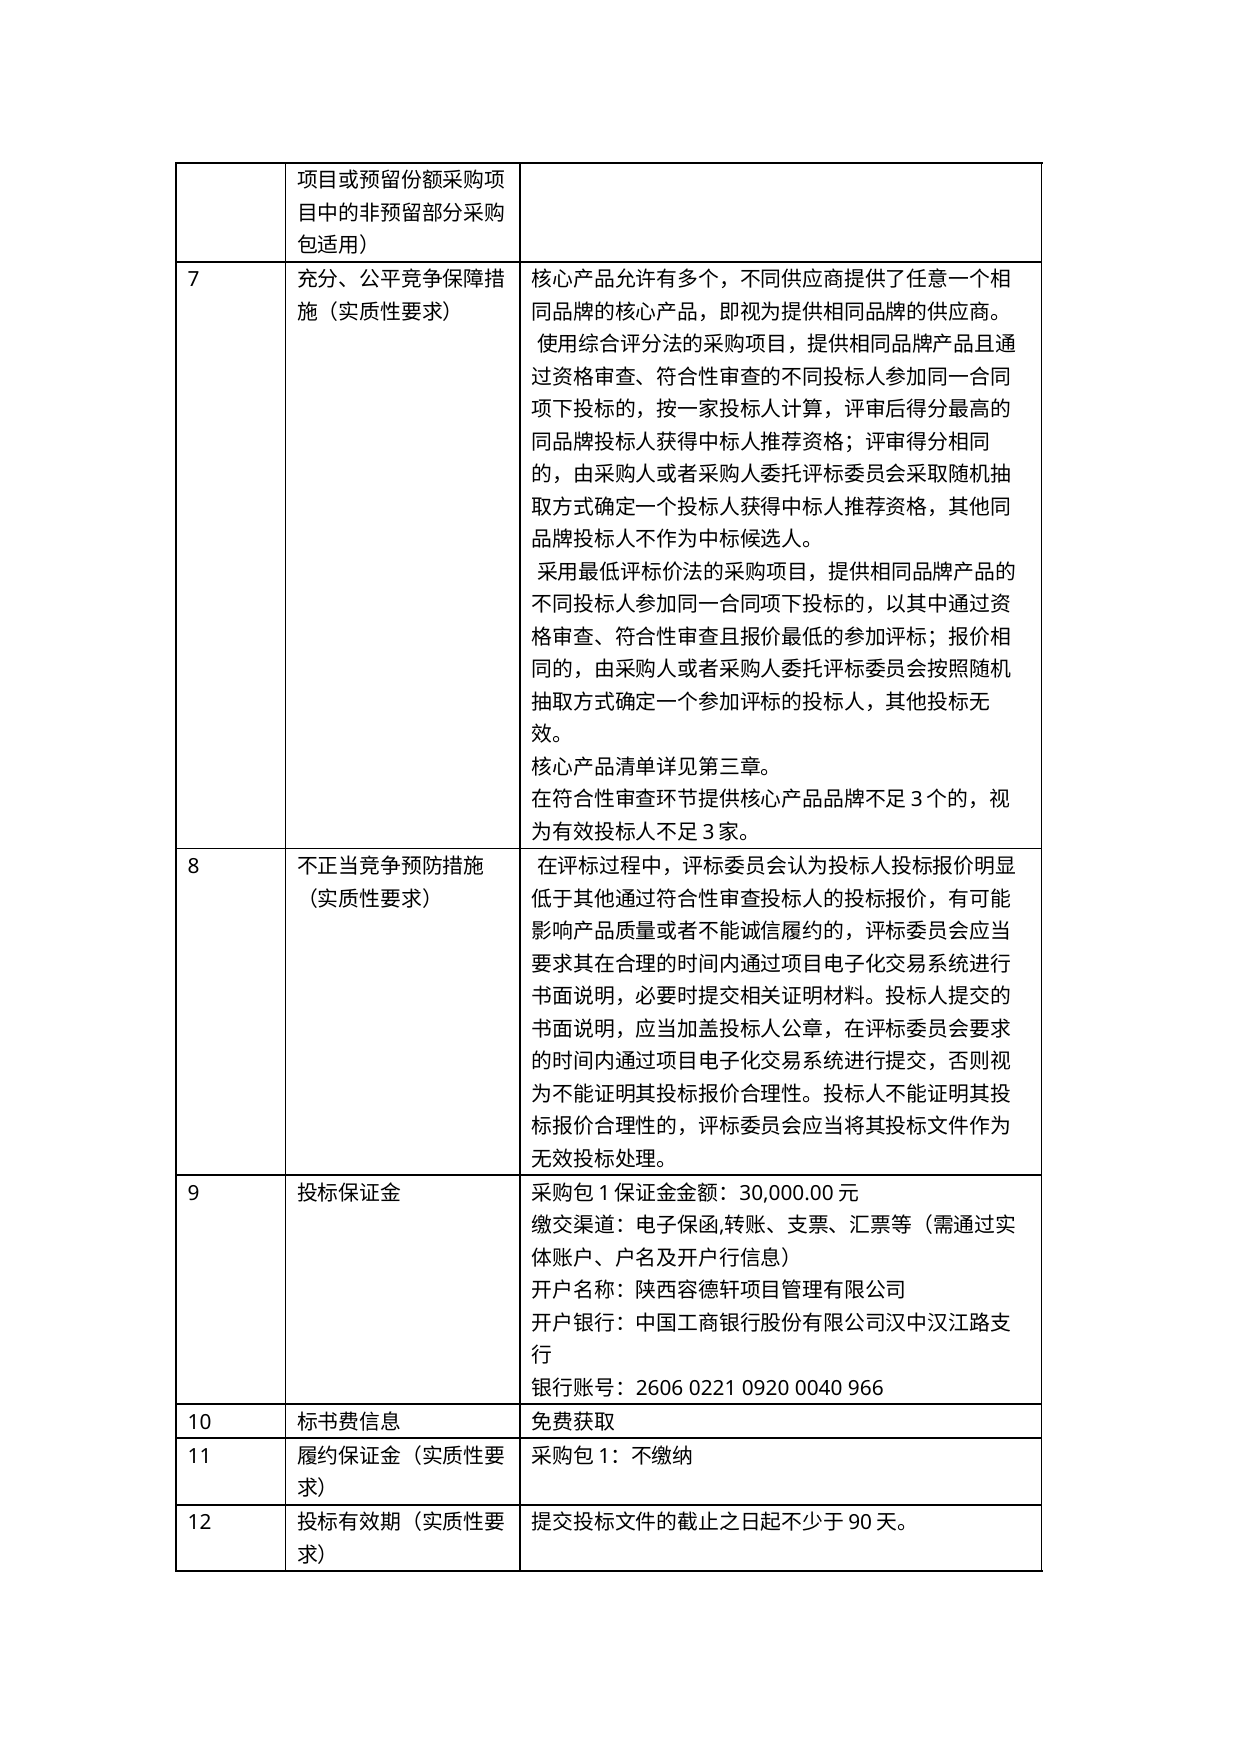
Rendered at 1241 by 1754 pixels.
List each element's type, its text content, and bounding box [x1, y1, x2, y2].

table_cell 投标保证金 [286, 1176, 519, 1403]
table_cell 在评标过程中，评标委员会认为投标人投标报价明显低于其他通过符合性审查投标人的投标报价，有可能影响产品质量或者不能诚信履约的，评标委员会应当要求其在合理的时间内通过项目电子化交易系统进行书面说明，必要时提交相关证明材料。投标人提交的书面说明，应当加盖投标人公章，在评标委员会要求的时间内通过项目电子化交易系统进行提交，否则视为不能证明其投标报价合理性。投标人不能证明其投标报价合理性的，评标委员会应当将其投标文件作为无效投标处理。 [521, 849, 1041, 1174]
table_cell 11 [177, 1439, 285, 1504]
table_cell 12 [177, 1506, 285, 1570]
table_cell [286, 164, 519, 261]
table_cell 采购包1：不缴纳 [521, 1439, 1041, 1504]
table_cell 充分、公平竞争保障措施（实质性要求） [286, 263, 519, 848]
table_cell 8 [177, 849, 285, 1174]
table_cell 核心产品允许有多个，不同供应商提供了任意一个相同品牌的核心产品，即视为提供相同品牌的供应商。 使用综合评分法的采购项目，提供相同品牌产品且通过资格审查、符合性审查的不同投标人参加同一合同项下投标的，按一家投标人计算，评审后得分最高的同品牌投标人获得中标人推荐资格；评审得分相同的，由采购人或者采购人委托评标委员会采取随机抽取方式确定一个投标人获得中标人推荐资格，其他同品牌投标人不作为中标候选人。 采用最低评标价法的采购项目，提供相同品牌产品的不同投标人参加同一合同项下投标的，以其中通过资格审查、符合性审查且报价最低的参加评标；报价相同的，由采购人或者采购人委托评标委员会按照随机抽取方式确定一个参加评标的投标人，其他投标无效。 核心产品清单详见第三章。 在符合性审查环节提供核心产品品牌不足3个的，视为有效投标人不足3家。 [521, 263, 1041, 848]
table_cell 10 [177, 1405, 285, 1437]
table_cell 免费获取 [521, 1405, 1041, 1437]
table_cell 履约保证金（实质性要求） [286, 1439, 519, 1504]
table_cell 提交投标文件的截止之日起不少于90天。 [521, 1506, 1041, 1570]
table_cell 采购包1保证金金额：30,000.00元 缴交渠道：电子保函,转账、支票、汇票等（需通过实体账户、户名及开户行信息） 开户名称：陕西容德轩项目管理有限公司 开户银行：中国工商银行股份有限公司汉中汉江路支行 银行账号：2606 0221 0920 0040 966 [521, 1176, 1041, 1403]
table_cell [521, 164, 1041, 261]
table_cell 6 [177, 164, 285, 261]
table_cell 不正当竞争预防措施（实质性要求） [286, 849, 519, 1174]
table_cell 9 [177, 1176, 285, 1403]
table_cell 7 [177, 263, 285, 848]
table_cell 投标有效期（实质性要求） [286, 1506, 519, 1570]
table_cell 标书费信息 [286, 1405, 519, 1437]
